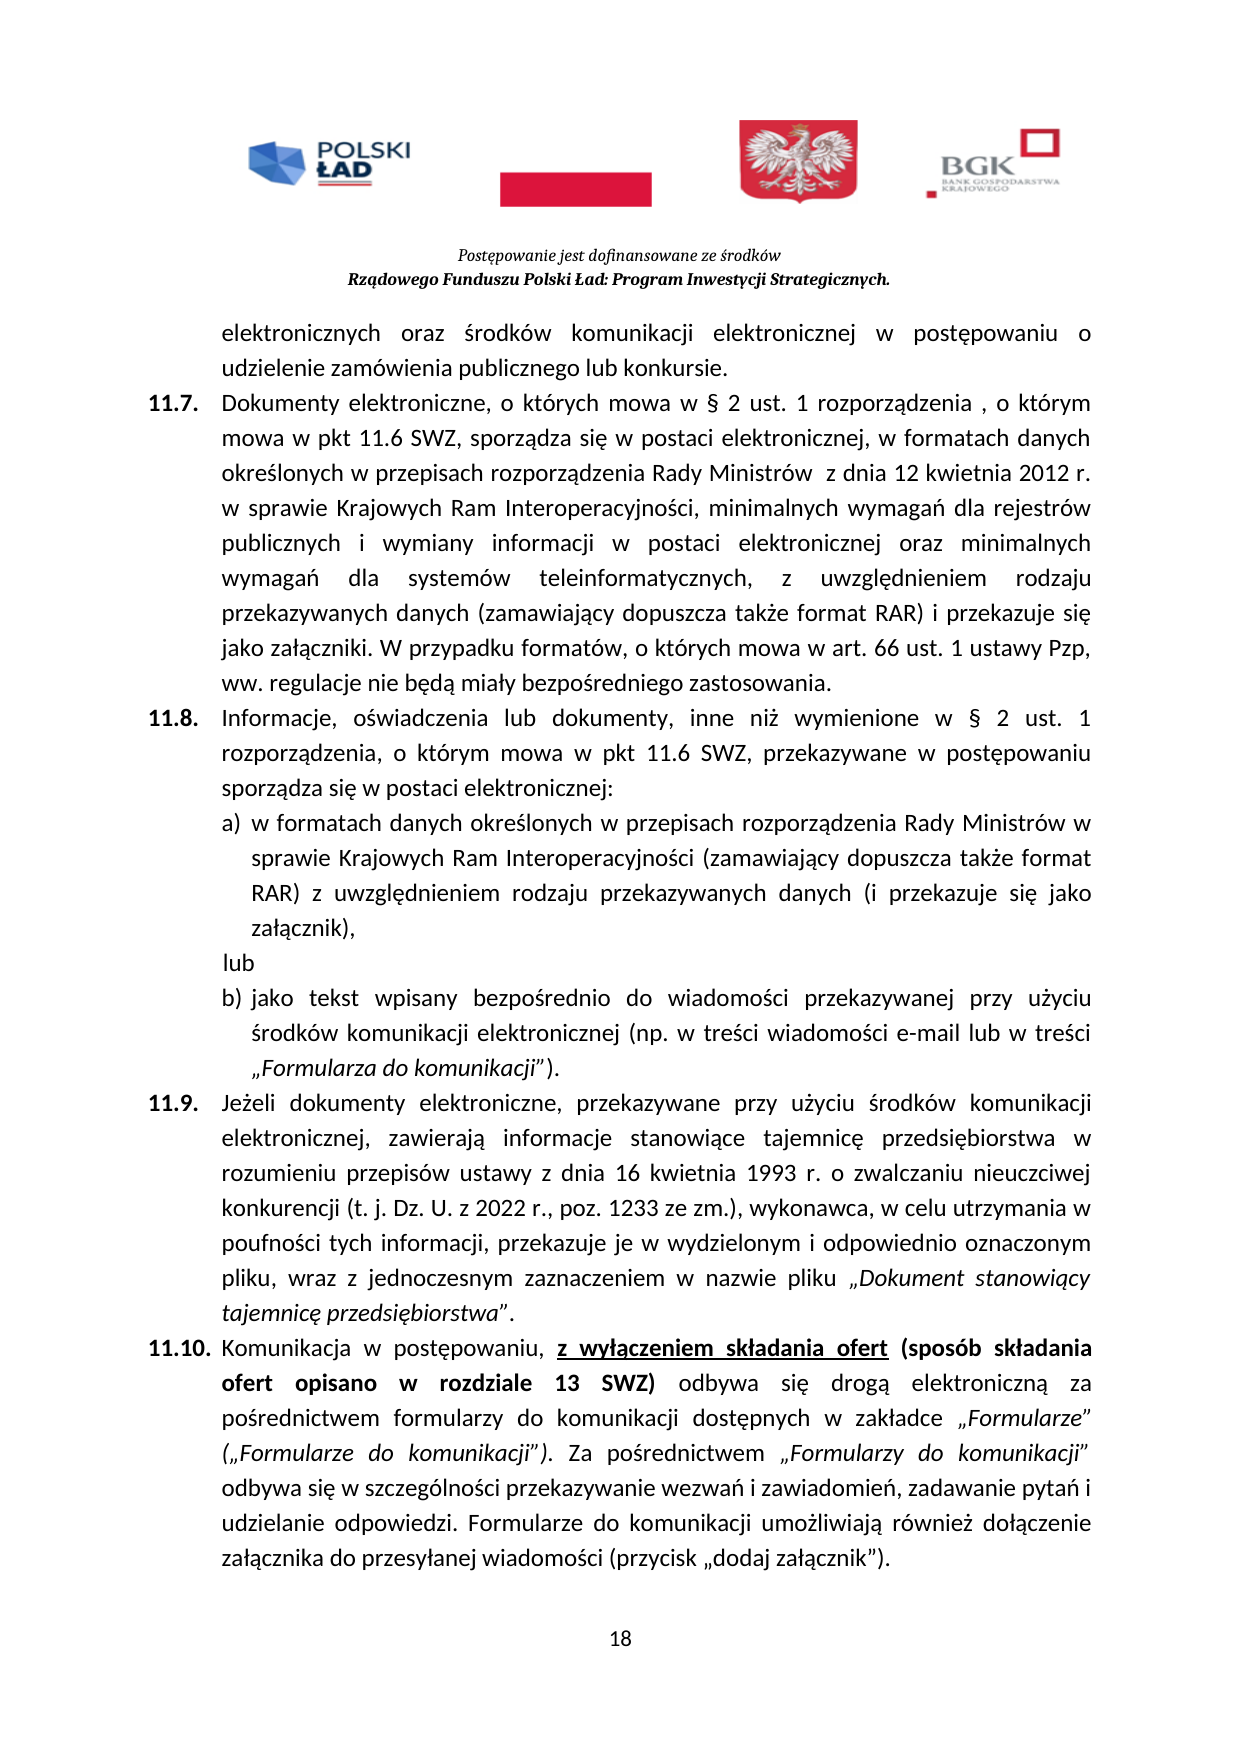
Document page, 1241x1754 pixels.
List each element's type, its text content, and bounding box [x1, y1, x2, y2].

list lub [223, 947, 1093, 978]
list Jeżeli dokumenty elektroniczne, przekazywane przy użyciu środków komunikacji elektronicznej, zawierają informacje stanowiące tajemnicę przedsiębiorstwa w rozumieniu przepisów ustawy z dnia 16 kwietnia 1993 r. o zwalczaniu nieuczciwej konkurencji (t. j. Dz. U. z 2022 r., poz. 1233 ze zm.), wykonawca, w celu utrzymania w poufności tych informacji, przekazuje je w wydzielonym i odpowiednio oznaczonym pliku, wraz z jednoczesnym zaznaczeniem w nazwie pliku „Dokument stanowiący tajemnicę przedsiębiorstwa”. [148, 1087, 1093, 1328]
list w formatach danych określonych w przepisach rozporządzenia Rady Ministrów w sprawie Krajowych Ram Interoperacyjności (zamawiający dopuszcza także format RAR) z uwzględnieniem rodzaju przekazywanych danych (i przekazuje się jako załącznik), [221, 807, 1093, 943]
picture [154, 104, 1086, 246]
list Komunikacja w postępowaniu, z wyłączeniem składania ofert (sposób składania ofert opisano w rozdziale 13 SWZ) odbywa się drogą elektroniczną za pośrednictwem formularzy do komunikacji dostępnych w zakładce „Formularze” („Formularze do komunikacji”). Za pośrednictwem „Formularzy do komunikacji” odbywa się w szczególności przekazywanie wezwań i zawiadomień, zadawanie pytań i udzielanie odpowiedzi. Formularze do komunikacji umożliwiają również dołączenie załącznika do przesyłanej wiadomości (przycisk „dodaj załącznik”). [148, 1332, 1093, 1573]
list jako tekst wpisany bezpośrednio do wiadomości przekazywanej przy użyciu środków komunikacji elektronicznej (np. w treści wiadomości e-mail lub w treści „Formularza do komunikacji”). [221, 982, 1093, 1083]
list Informacje, oświadczenia lub dokumenty, inne niż wymienione w § 2 ust. 1 rozporządzenia, o którym mowa w pkt 11.6 SWZ, przekazywane w postępowaniu sporządza się w postaci elektronicznej: [148, 702, 1093, 803]
list Dokumenty elektroniczne, o których mowa w § 2 ust. 1 rozporządzenia , o którym mowa w pkt 11.6 SWZ, sporządza się w postaci elektronicznej, w formatach danych określonych w przepisach rozporządzenia Rady Ministrów z dnia 12 kwietnia 2012 r. w sprawie Krajowych Ram Interoperacyjności, minimalnych wymagań dla rejestrów publicznych i wymiany informacji w postaci elektronicznej oraz minimalnych wymagań dla systemów teleinformatycznych, z uwzględnieniem rodzaju przekazywanych danych (zamawiający dopuszcza także format RAR) i przekazuje się jako załączniki. W przypadku formatów, o których mowa w art. 66 ust. 1 ustawy Pzp, ww. regulacje nie będą miały bezpośredniego zastosowania. [148, 387, 1093, 698]
